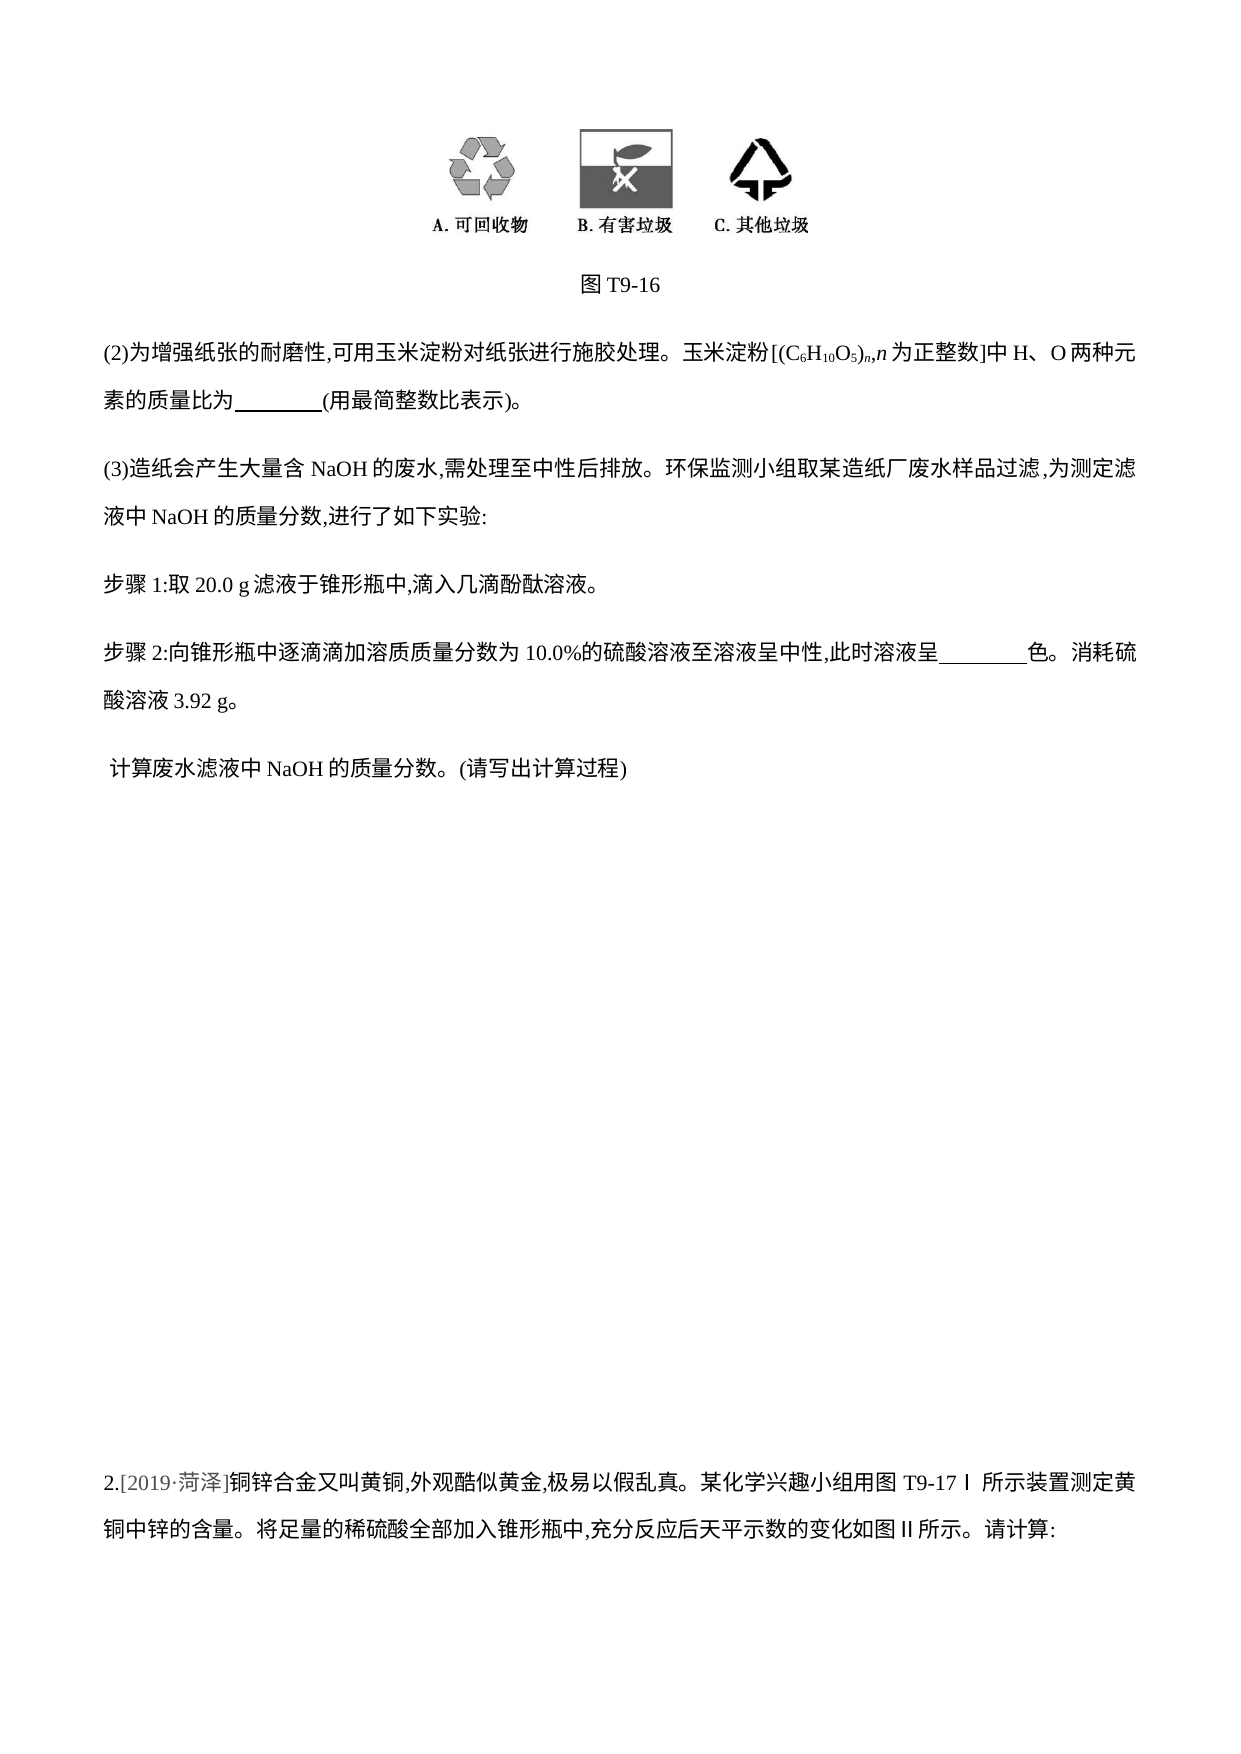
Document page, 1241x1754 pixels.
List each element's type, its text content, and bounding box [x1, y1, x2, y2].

text (3)造纸会产生大量含NaOH的废水,需处理至中性后排放。环保监测小组取某造纸厂废水样品过滤,为测定滤液中NaOH的质量分数,进行了如下实验: [103, 451, 1137, 530]
picture [432, 129, 809, 233]
text 步骤1:取20.0 g滤液于锥形瓶中,滴入几滴酚酞溶液。 [103, 567, 1137, 599]
text (2)为增强纸张的耐磨性,可用玉米淀粉对纸张进行施胶处理。玉米淀粉[(C6H10O5)n,n为正整数]中H、O两种元素的质量比为 (用最简整数比表示)。 [103, 335, 1137, 414]
text 步骤2:向锥形瓶中逐滴滴加溶质质量分数为10.0%的硫酸溶液至溶液呈中性,此时溶液呈 色。消耗硫酸溶液3.92 g。 [103, 635, 1137, 714]
text 计算废水滤液中NaOH的质量分数。(请写出计算过程) [103, 751, 1137, 783]
text 2.[2019·菏泽]铜锌合金又叫黄铜,外观酷似黄金,极易以假乱真。某化学兴趣小组用图T9-17Ⅰ所示装置测定黄铜中锌的含量。将足量的稀硫酸全部加入锥形瓶中,充分反应后天平示数的变化如图Ⅱ所示。请计算: [103, 1465, 1137, 1544]
text 图T9-16 [103, 267, 1137, 299]
